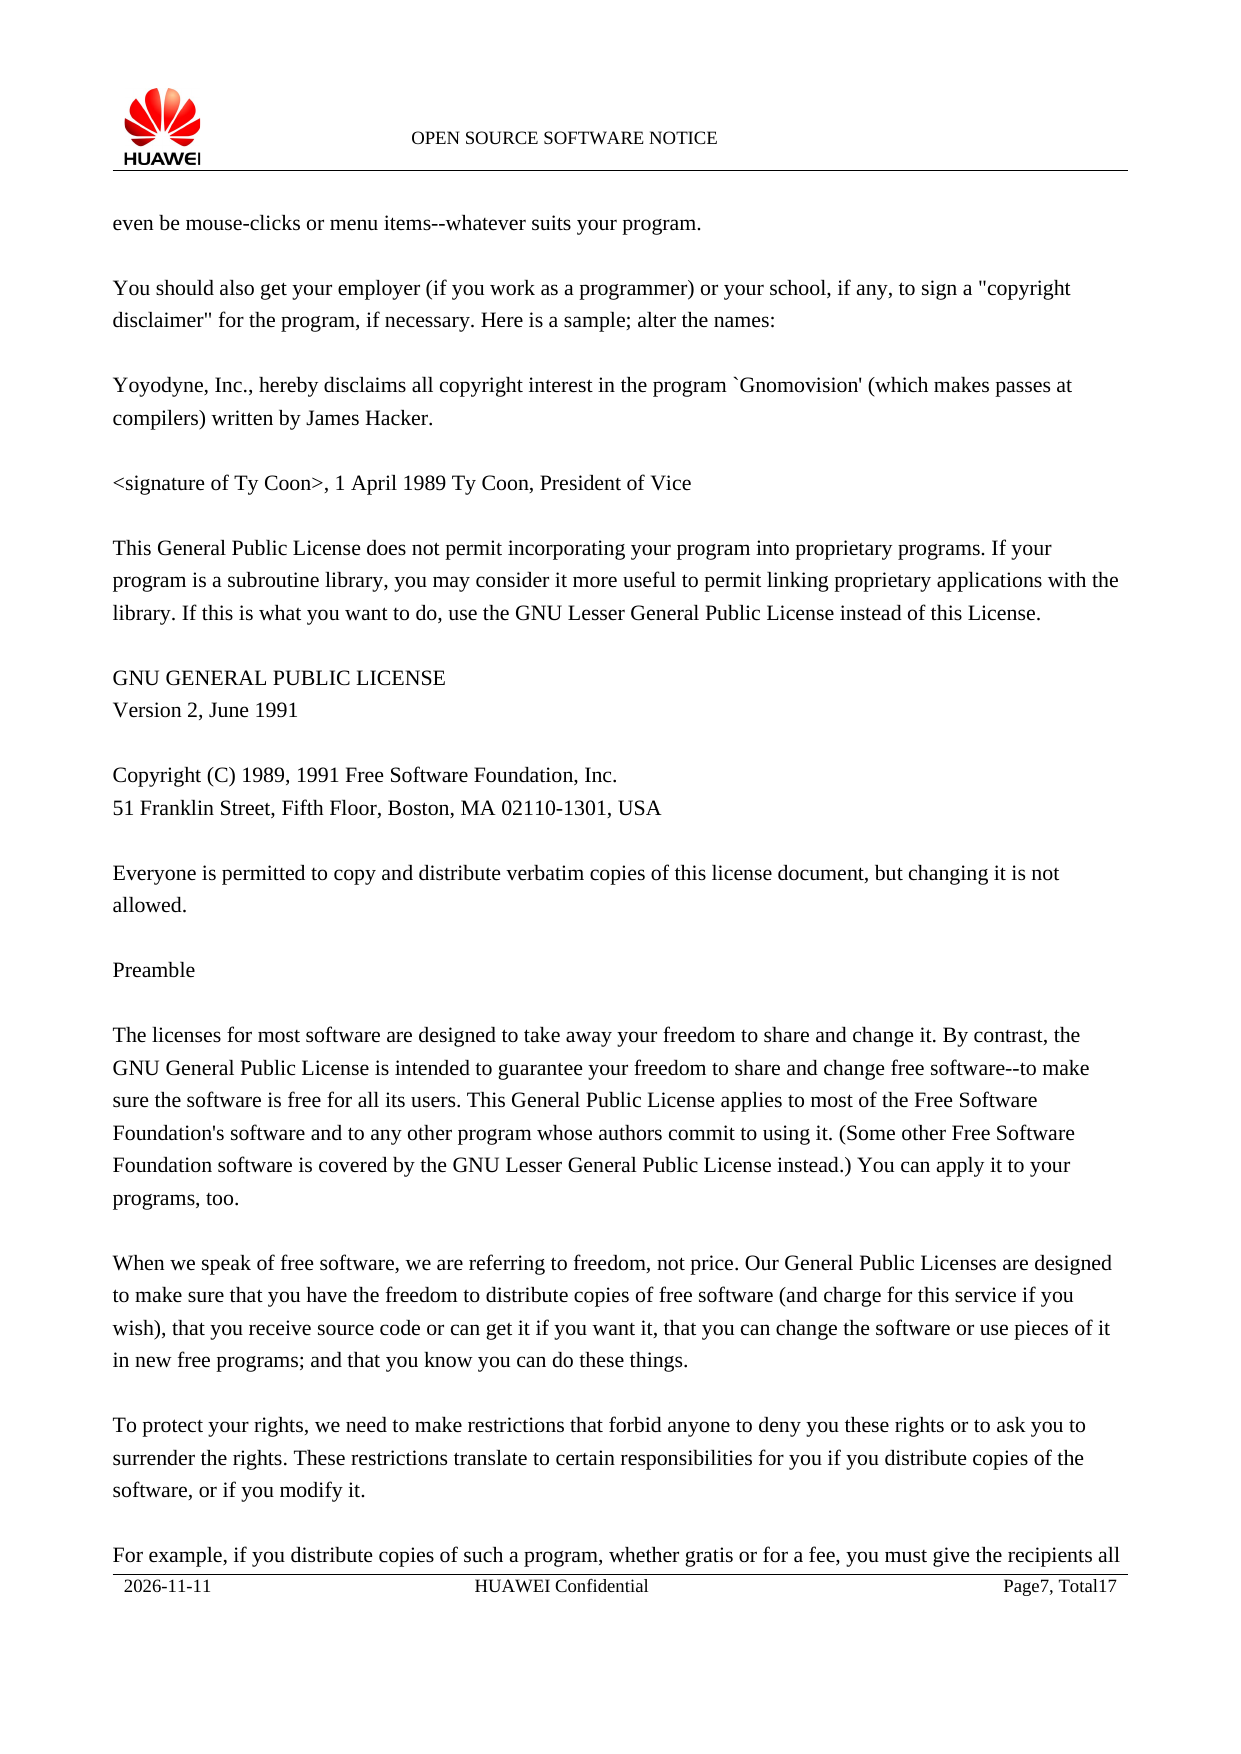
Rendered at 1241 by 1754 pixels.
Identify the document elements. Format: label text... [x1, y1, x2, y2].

picture [124, 88, 201, 165]
